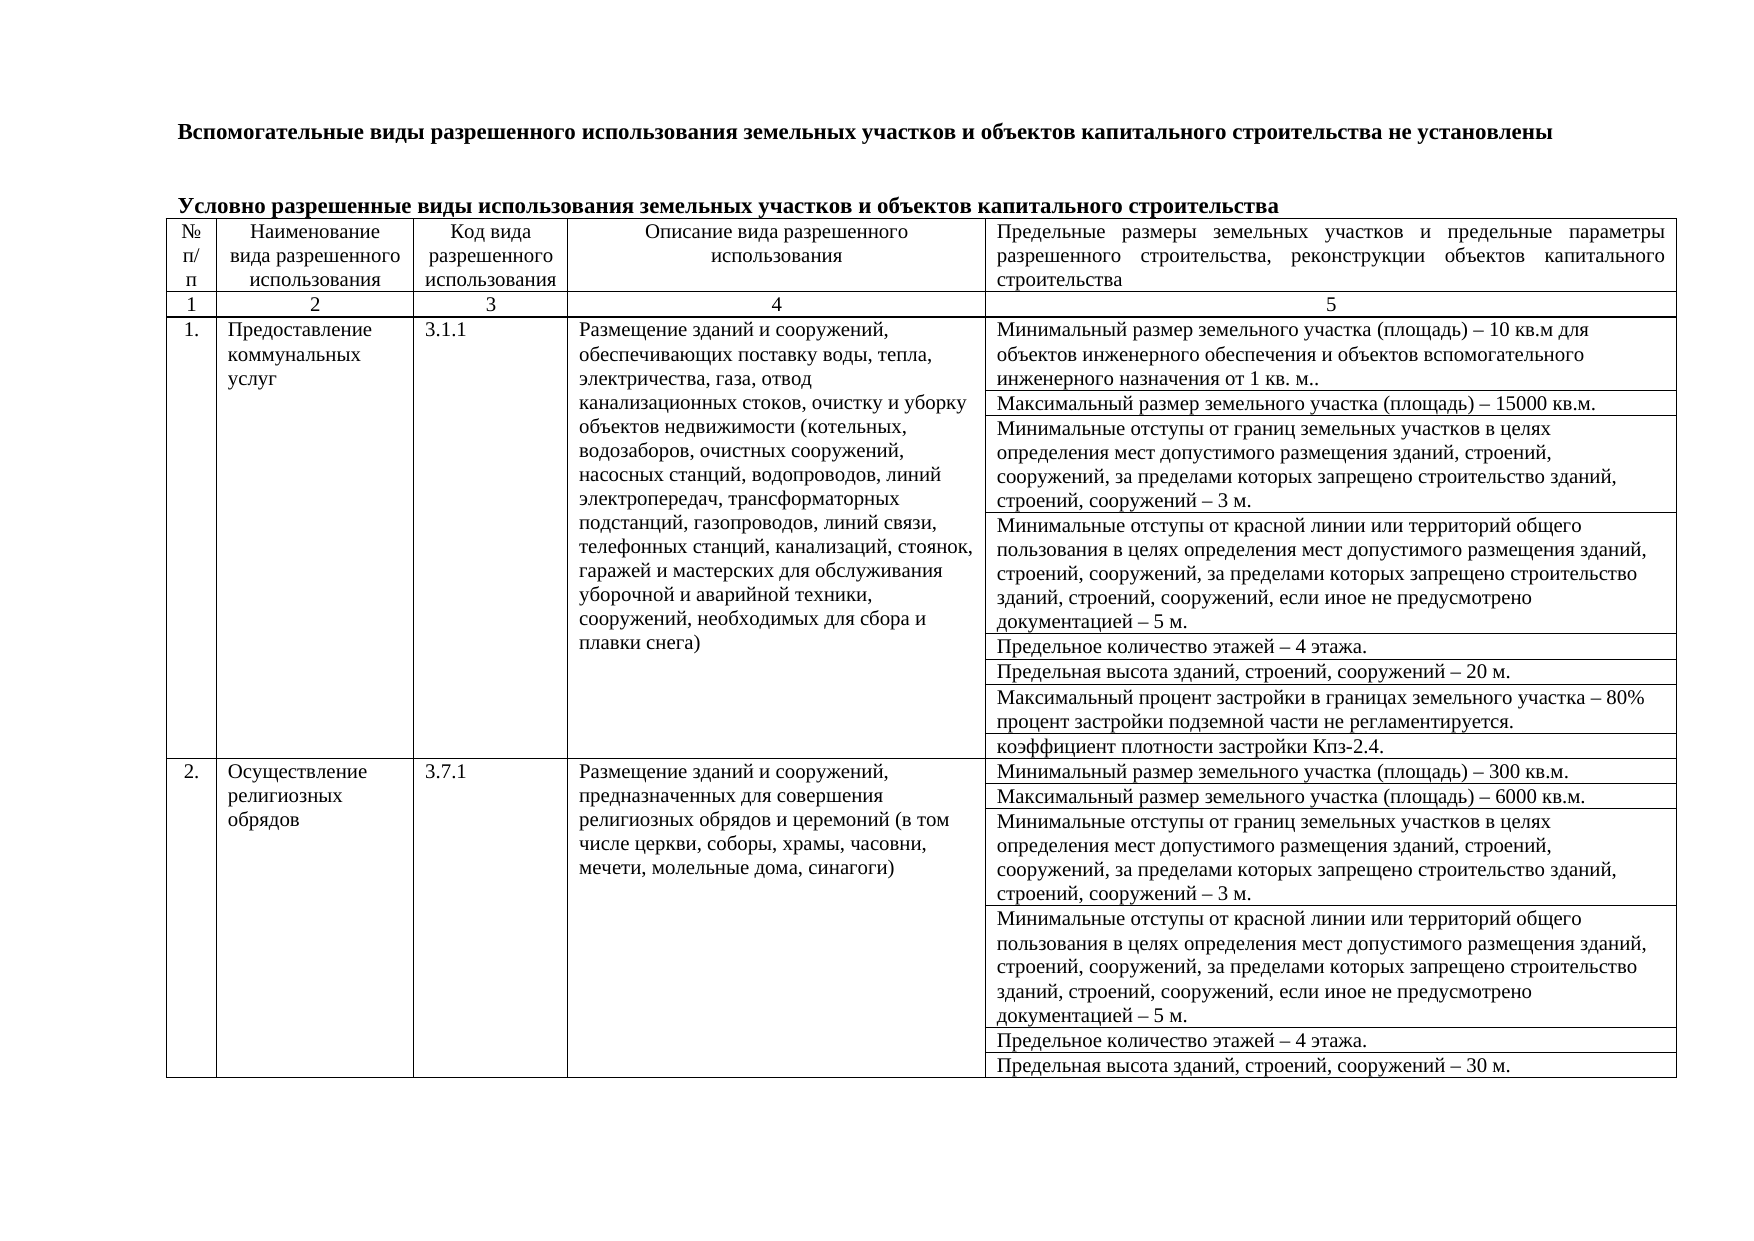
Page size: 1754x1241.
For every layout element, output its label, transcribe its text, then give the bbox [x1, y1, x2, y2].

subtitle Условно разрешенные виды использования земельных участков и объектов капитального строительства [177, 192, 1665, 218]
table_cell коэффициент плотности застройки Кпз-2.4. [986, 734, 1676, 758]
table_cell 1 [167, 292, 216, 316]
table_cell Минимальные отступы от границ земельных участков в целях определения мест допустимого размещения зданий, строений, сооружений, за пределами которых запрещено строительство зданий, строений, сооружений – 3 м. [986, 416, 1676, 512]
table_header Описание вида разрешенного использования [568, 219, 985, 291]
table_cell 2. [167, 759, 216, 1077]
table_cell Максимальный размер земельного участка (площадь) – 6000 кв.м. [986, 784, 1676, 808]
table_cell Размещение зданий и сооружений, предназначенных для совершения религиозных обрядов и церемоний (в том числе церкви, соборы, храмы, часовни, мечети, молельные дома, синагоги) [568, 759, 985, 1077]
table_cell 1. [167, 318, 216, 758]
table_cell 3.1.1 [414, 318, 567, 758]
table_cell Предоставление коммунальных услуг [217, 318, 413, 758]
table_cell Максимальный процент застройки в границах земельного участка – 80% процент застройки подземной части не регламентируется. [986, 685, 1676, 733]
table_cell Минимальные отступы от красной линии или территорий общего пользования в целях определения мест допустимого размещения зданий, строений, сооружений, за пределами которых запрещено строительство зданий, строений, сооружений, если иное не предусмотрено документацией – 5 м. [986, 513, 1676, 633]
table_header Код вида разрешенного использования [414, 219, 567, 291]
table_cell 3 [414, 292, 567, 316]
table_cell Размещение зданий и сооружений, обеспечивающих поставку воды, тепла, электричества, газа, отвод канализационных стоков, очистку и уборку объектов недвижимости (котельных, водозаборов, очистных сооружений, насосных станций, водопроводов, линий электропередач, трансформаторных подстанций, газопроводов, линий связи, телефонных станций, канализаций, стоянок, гаражей и мастерских для обслуживания уборочной и аварийной техники, сооружений, необходимых для сбора и плавки снега) [568, 318, 985, 758]
table_cell Предельная высота зданий, строений, сооружений – 30 м. [986, 1053, 1676, 1077]
table_cell Максимальный размер земельного участка (площадь) – 15000 кв.м. [986, 391, 1676, 415]
table_cell Осуществление религиозных обрядов [217, 759, 413, 1077]
table_cell Минимальные отступы от красной линии или территорий общего пользования в целях определения мест допустимого размещения зданий, строений, сооружений, за пределами которых запрещено строительство зданий, строений, сооружений, если иное не предусмотрено документацией – 5 м. [986, 906, 1676, 1027]
subtitle Вспомогательные виды разрешенного использования земельных участков и объектов капитального строительства не установлены [177, 118, 1665, 144]
table_cell 5 [986, 292, 1676, 316]
table_cell 2 [217, 292, 413, 316]
table_header Предельные размеры земельных участков и предельные параметры разрешенного строительства, реконструкции объектов капитального строительства [986, 219, 1676, 291]
table_cell Минимальный размер земельного участка (площадь) – 10 кв.м для объектов инженерного обеспечения и объектов вспомогательного инженерного назначения от 1 кв. м.. [986, 318, 1676, 389]
table_cell 4 [568, 292, 985, 316]
table_header Наименование вида разрешенного использования [217, 219, 413, 291]
table_cell Предельная высота зданий, строений, сооружений – 20 м. [986, 660, 1676, 683]
table_cell Минимальный размер земельного участка (площадь) – 300 кв.м. [986, 759, 1676, 783]
table_cell Предельное количество этажей – 4 этажа. [986, 634, 1676, 658]
table_header № п/п [167, 219, 216, 291]
table_cell Минимальные отступы от границ земельных участков в целях определения мест допустимого размещения зданий, строений, сооружений, за пределами которых запрещено строительство зданий, строений, сооружений – 3 м. [986, 809, 1676, 905]
table_cell 3.7.1 [414, 759, 567, 1077]
table_cell Предельное количество этажей – 4 этажа. [986, 1028, 1676, 1052]
